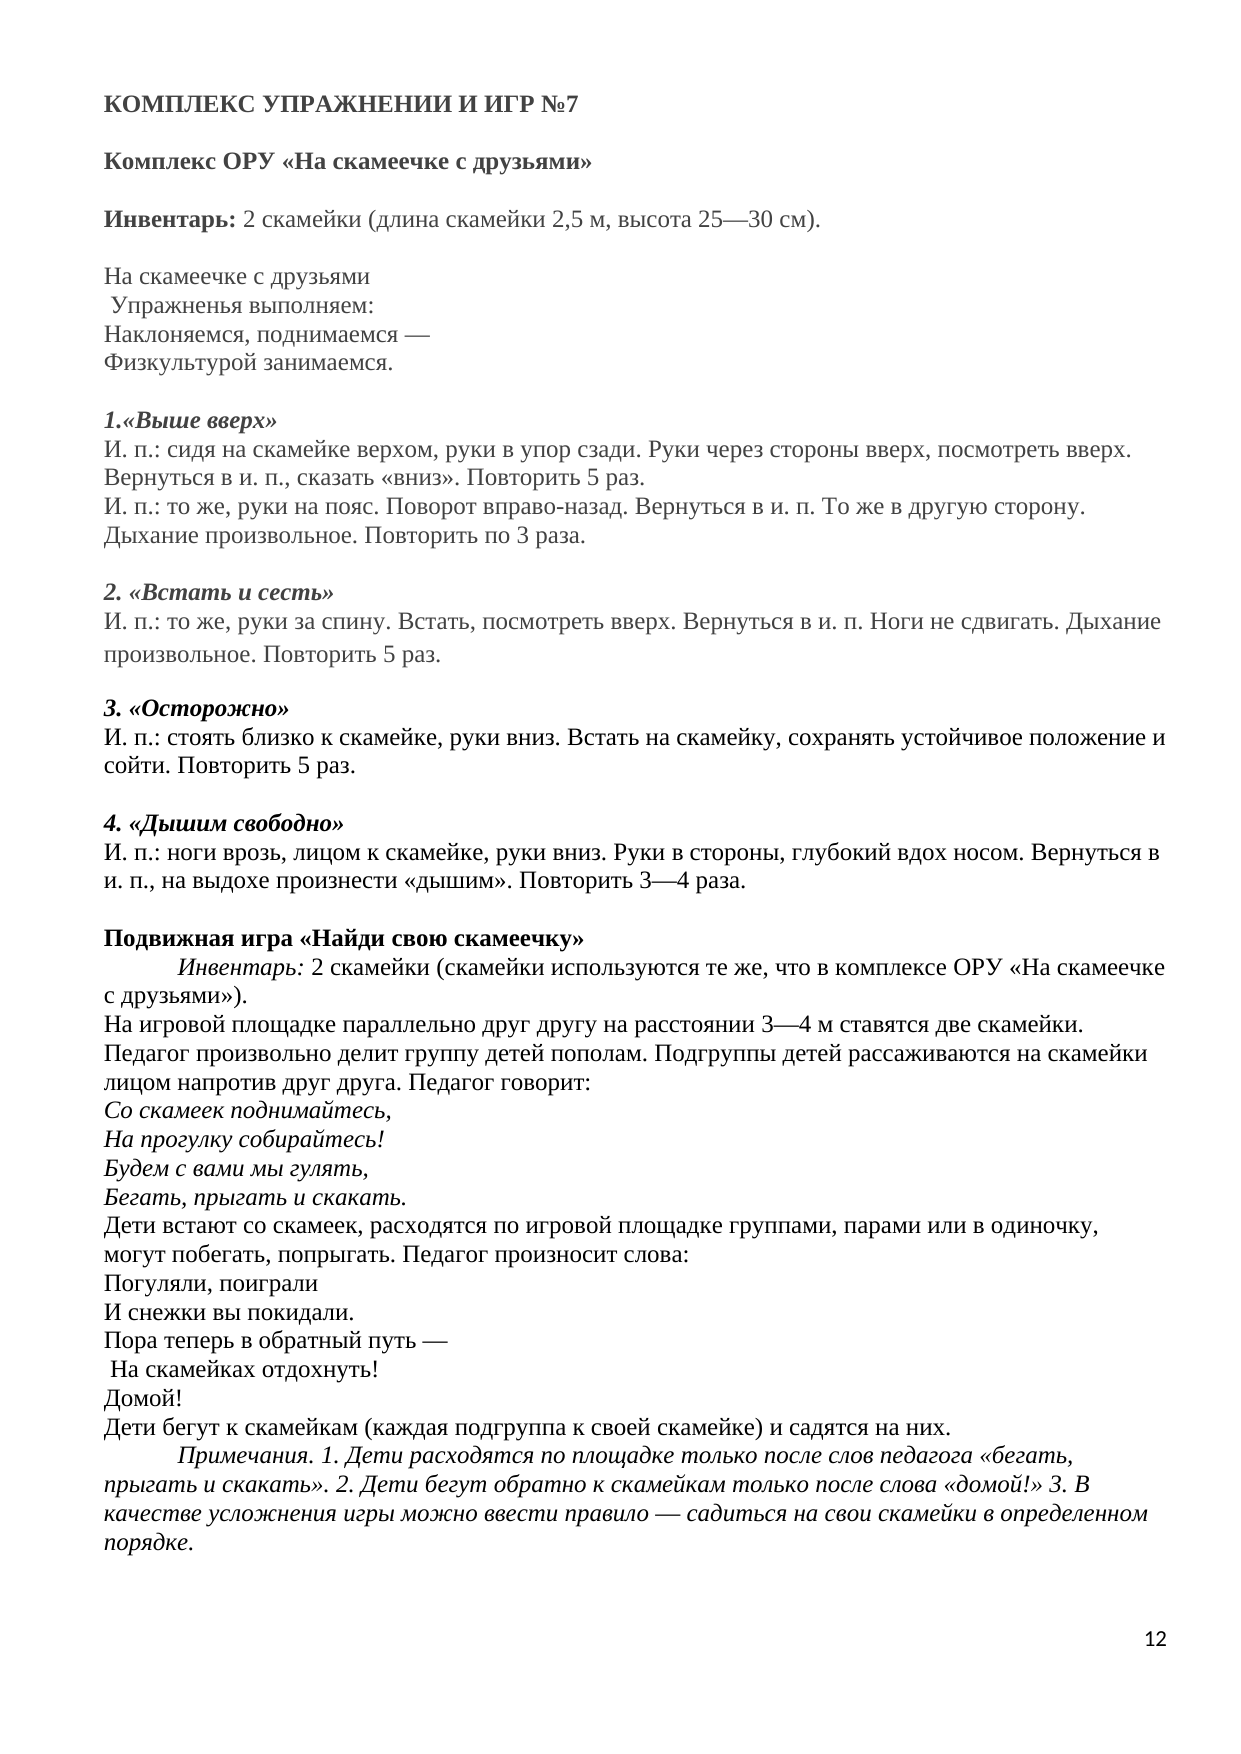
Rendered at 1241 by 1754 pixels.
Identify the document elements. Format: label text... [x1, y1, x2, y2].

text 3. «Осторожно» [103, 693, 1167, 722]
text И. п.: то же, руки за спину. Встать, посмотреть вверх. Вернуться в и. п. Ноги не сдвигать. Дыхание произвольное. Повторить 5 раз. [103, 606, 1167, 668]
text Дети встают со скамеек, расходятся по игровой площадке группами, парами или в одиночку, могут побегать, попрыгать. Педагог произносит слова: [103, 1211, 1167, 1268]
text Упражненья выполняем: [103, 290, 1167, 319]
text 1.«Выше вверх» [103, 405, 1167, 434]
text Со скамеек поднимайтесь, [103, 1096, 1167, 1124]
text И. п.: то же, руки на пояс. Поворот вправо-назад. Вернуться в и. п. То же в другую сторону. Дыхание произвольное. Повторить по 3 раза. [103, 491, 1167, 549]
text На скамейках отдохнуть! [103, 1354, 1167, 1383]
text И. п.: сидя на скамейке верхом, руки в упор сзади. Руки через стороны вверх, посмотреть вверх. Вернуться в и. п., сказать «вниз». Повторить 5 раз. [103, 434, 1167, 491]
text Бегать, прыгать и скакать. [103, 1182, 1167, 1211]
text Будем с вами мы гулять, [103, 1153, 1167, 1182]
text И. п.: ноги врозь, лицом к скамейке, руки вниз. Руки в стороны, глубокий вдох носом. Вернуться в и. п., на выдохе произнести «дышим». Повторить 3—4 раза. [103, 837, 1167, 894]
text Примечания. 1. Дети расходятся по площадке только после слов педагога «бегать, прыгать и скакать». 2. Дети бегут обратно к скамейкам только после слова «домой!» 3. В качестве усложнения игры можно ввести правило — садиться на свои скамейки в определенном порядке. [103, 1441, 1167, 1556]
text Наклоняемся, поднимаемся — [103, 319, 1167, 347]
text 2. «Встать и сесть» [103, 577, 1167, 606]
text И. п.: стоять близко к скамейке, руки вниз. Встать на скамейку, сохранять устойчивое положение и сойти. Повторить 5 раз. [103, 722, 1167, 779]
text Погуляли, поиграли [103, 1268, 1167, 1297]
text Домой! [103, 1383, 1167, 1412]
text Пора теперь в обратный путь — [103, 1326, 1167, 1354]
text Дети бегут к скамейкам (каждая подгруппа к своей скамейке) и садятся на них. [103, 1412, 1167, 1441]
text Комплекс ОРУ «На скамеечке с друзьями» [103, 146, 1167, 175]
text КОМПЛЕКС УПРАЖНЕНИИ И ИГР №7 [103, 89, 1167, 117]
text Инвентарь: 2 скамейки (длина скамейки 2,5 м, высота 25—30 см). [103, 204, 1167, 232]
text 4. «Дышим свободно» [103, 808, 1167, 837]
text На игровой площадке параллельно друг другу на расстоянии 3—4 м ставятся две скамейки. Педагог произвольно делит группу детей пополам. Подгруппы детей рассаживаются на скамейки лицом напротив друг друга. Педагог говорит: [103, 1009, 1167, 1096]
text И снежки вы покидали. [103, 1297, 1167, 1326]
text Физкультурой занимаемся. [103, 347, 1167, 376]
text На скамеечке с друзьями [103, 261, 1167, 290]
text На прогулку собирайтесь! [103, 1124, 1167, 1153]
text Инвентарь: 2 скамейки (скамейки используются те же, что в комплексе ОРУ «На скамеечке с друзьями»). [103, 952, 1167, 1009]
text Подвижная игра «Найди свою скамеечку» [103, 923, 1167, 952]
